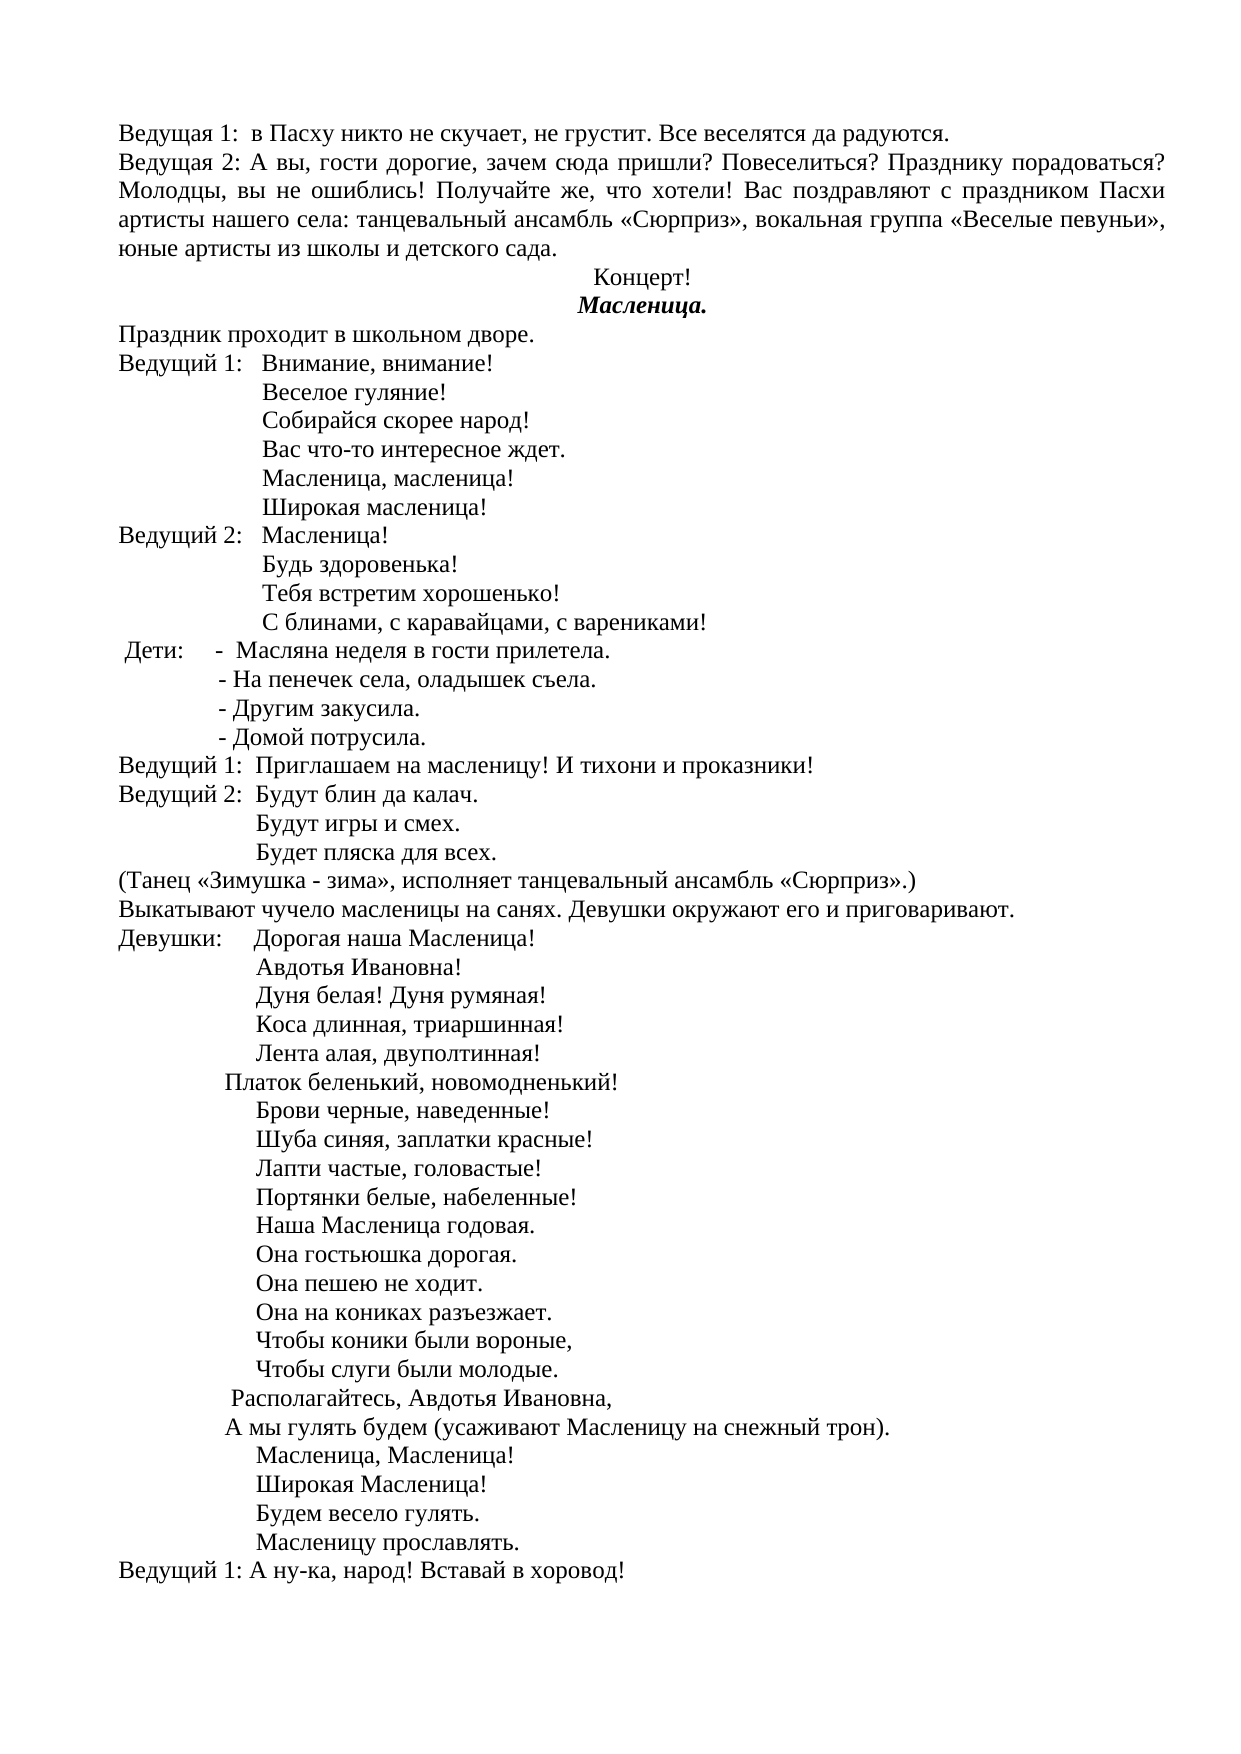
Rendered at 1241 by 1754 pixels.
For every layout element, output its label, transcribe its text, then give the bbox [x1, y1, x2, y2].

text - Домой потрусила. [118, 722, 1167, 751]
text Ведущая 1: в Пасху никто не скучает, не грустит. Все веселятся да радуются. [118, 118, 1167, 147]
text Ведущая 2: А вы, гости дорогие, зачем сюда пришли? Повеселиться? Празднику порадоваться? Молодцы, вы не ошиблись! Получайте же, что хотели! Вас поздравляют с праздником Пасхи артисты нашего села: танцевальный ансамбль «Сюрприз», вокальная группа «Веселые певуньи», юные артисты из школы и детского сада. [118, 147, 1167, 262]
text Авдотья Ивановна! [118, 952, 1167, 981]
text Девушки: Дорогая наша Масленица! [118, 923, 1167, 952]
text Брови черные, наведенные! [118, 1096, 1167, 1124]
text А мы гулять будем (усаживают Масленицу на снежный трон). [118, 1412, 1167, 1441]
text Масленицу прославлять. [118, 1527, 1167, 1556]
text Веселое гуляние! [118, 377, 1167, 406]
text Она на кониках разъезжает. [118, 1297, 1167, 1326]
text Чтобы коники были вороные, [118, 1326, 1167, 1354]
text Коса длинная, триаршинная! [118, 1009, 1167, 1038]
text Наша Масленица годовая. [118, 1211, 1167, 1239]
text Ведущий 2: Масленица! [118, 521, 1167, 549]
text Будут игры и смех. [118, 808, 1167, 837]
text Будь здоровенька! [118, 549, 1167, 578]
text Масленица, масленица! [118, 463, 1167, 492]
text Располагайтесь, Авдотья Ивановна, [118, 1383, 1167, 1412]
text Чтобы слуги были молодые. [118, 1354, 1167, 1383]
text Широкая масленица! [118, 492, 1167, 521]
text Портянки белые, набеленные! [118, 1182, 1167, 1211]
text Праздник проходит в школьном дворе. [118, 319, 1167, 348]
text Масленица. [118, 291, 1167, 319]
text Тебя встретим хорошенько! [118, 578, 1167, 607]
text Платок беленький, новомодненький! [118, 1067, 1167, 1096]
text - На пенечек села, оладышек съела. [118, 664, 1167, 693]
text Ведущий 1: Внимание, внимание! [118, 348, 1167, 377]
text Концерт! [118, 262, 1167, 291]
text Она гостьюшка дорогая. [118, 1239, 1167, 1268]
text Ведущий 1: А ну-ка, народ! Вставай в хоровод! [118, 1556, 1167, 1584]
text Собирайся скорее народ! [118, 406, 1167, 434]
text Шуба синяя, заплатки красные! [118, 1124, 1167, 1153]
text Лапти частые, головастые! [118, 1153, 1167, 1182]
text Ведущий 2: Будут блин да калач. [118, 779, 1167, 808]
text Выкатывают чучело масленицы на санях. Девушки окружают его и приговаривают. [118, 894, 1167, 923]
text Масленица, Масленица! [118, 1441, 1167, 1469]
text Лента алая, двуполтинная! [118, 1038, 1167, 1067]
text С блинами, с каравайцами, с варениками! [118, 607, 1167, 636]
text (Танец «Зимушка - зима», исполняет танцевальный ансамбль «Сюрприз».) [118, 866, 1167, 894]
text Дуня белая! Дуня румяная! [118, 981, 1167, 1009]
text - Другим закусила. [118, 693, 1167, 722]
text Вас что-то интересное ждет. [118, 434, 1167, 463]
text Будет пляска для всех. [118, 837, 1167, 866]
text Она пешею не ходит. [118, 1268, 1167, 1297]
text Широкая Масленица! [118, 1469, 1167, 1498]
text Ведущий 1: Приглашаем на масленицу! И тихони и проказники! [118, 751, 1167, 779]
text Дети: - Масляна неделя в гости прилетела. [118, 636, 1167, 664]
text Будем весело гулять. [118, 1498, 1167, 1527]
